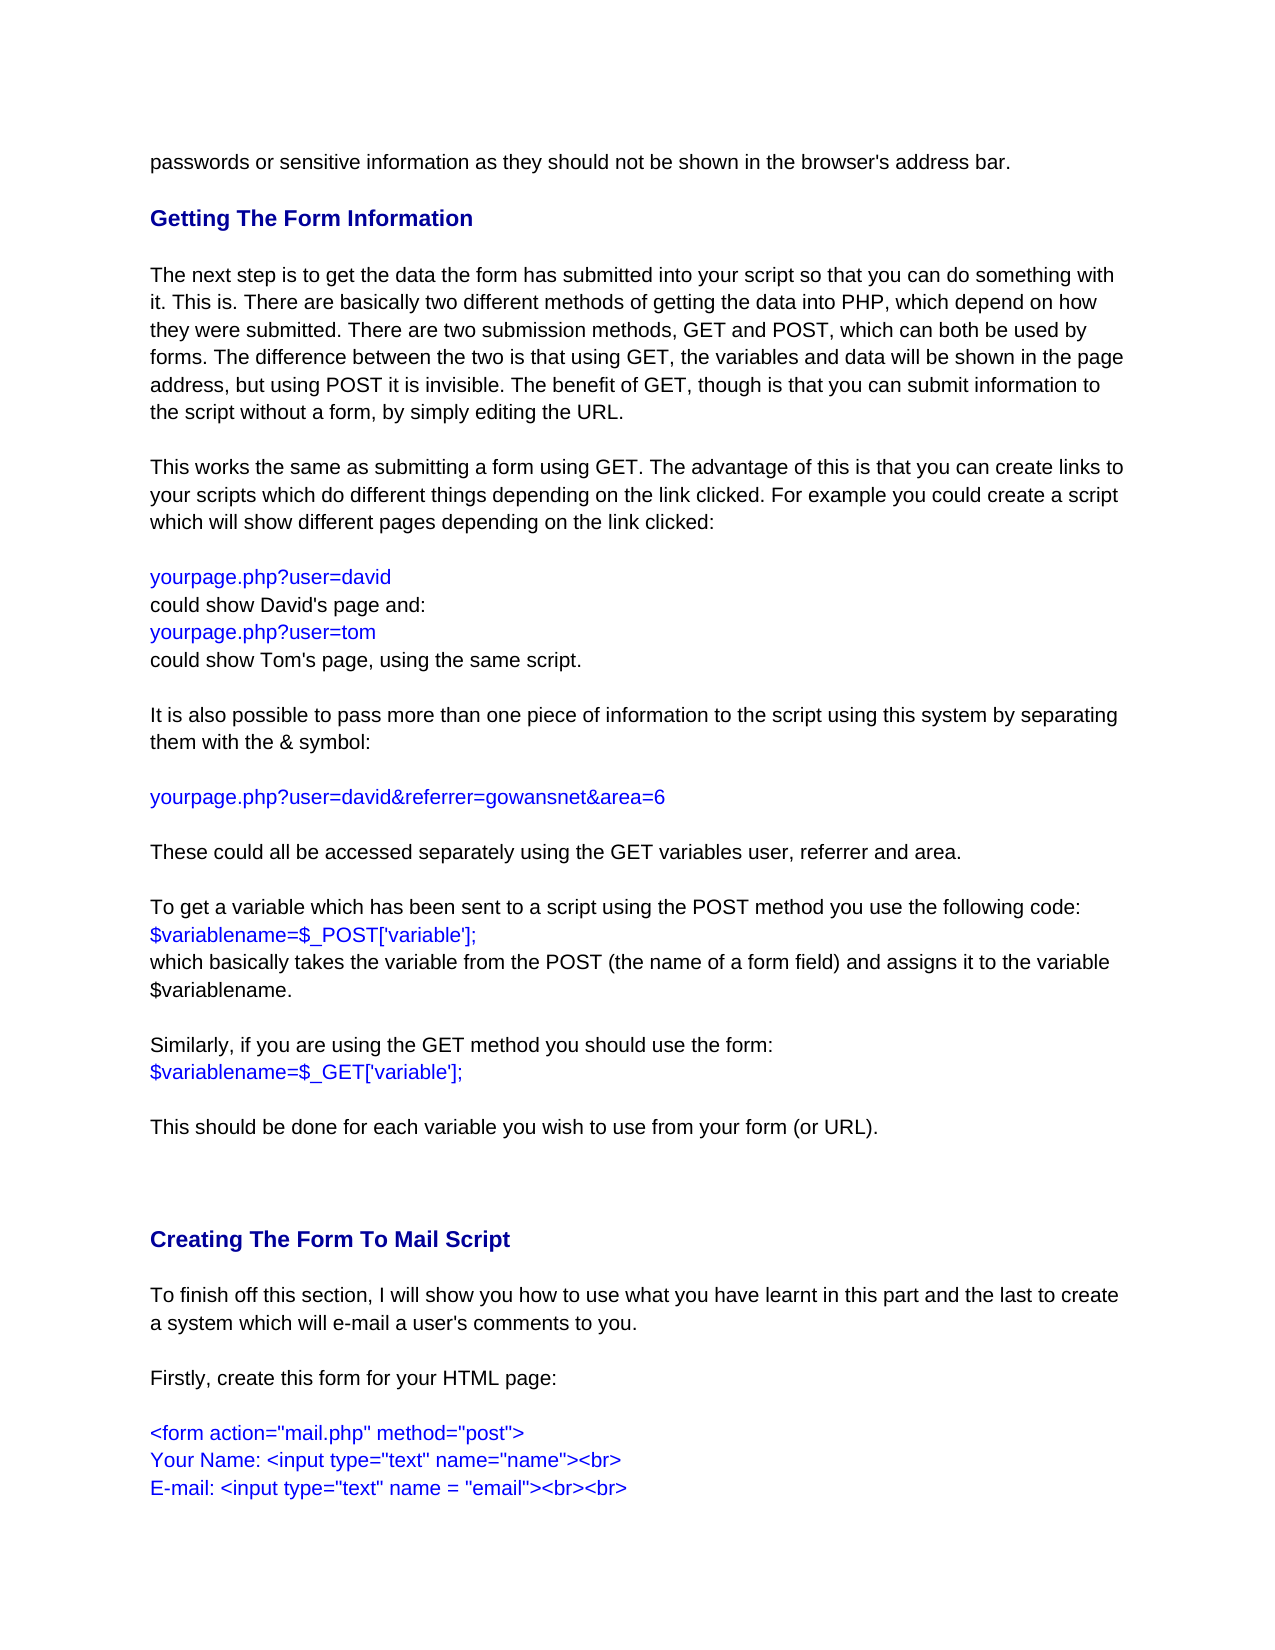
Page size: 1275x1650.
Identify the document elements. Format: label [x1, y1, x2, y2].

text [150, 150, 1125, 1499]
